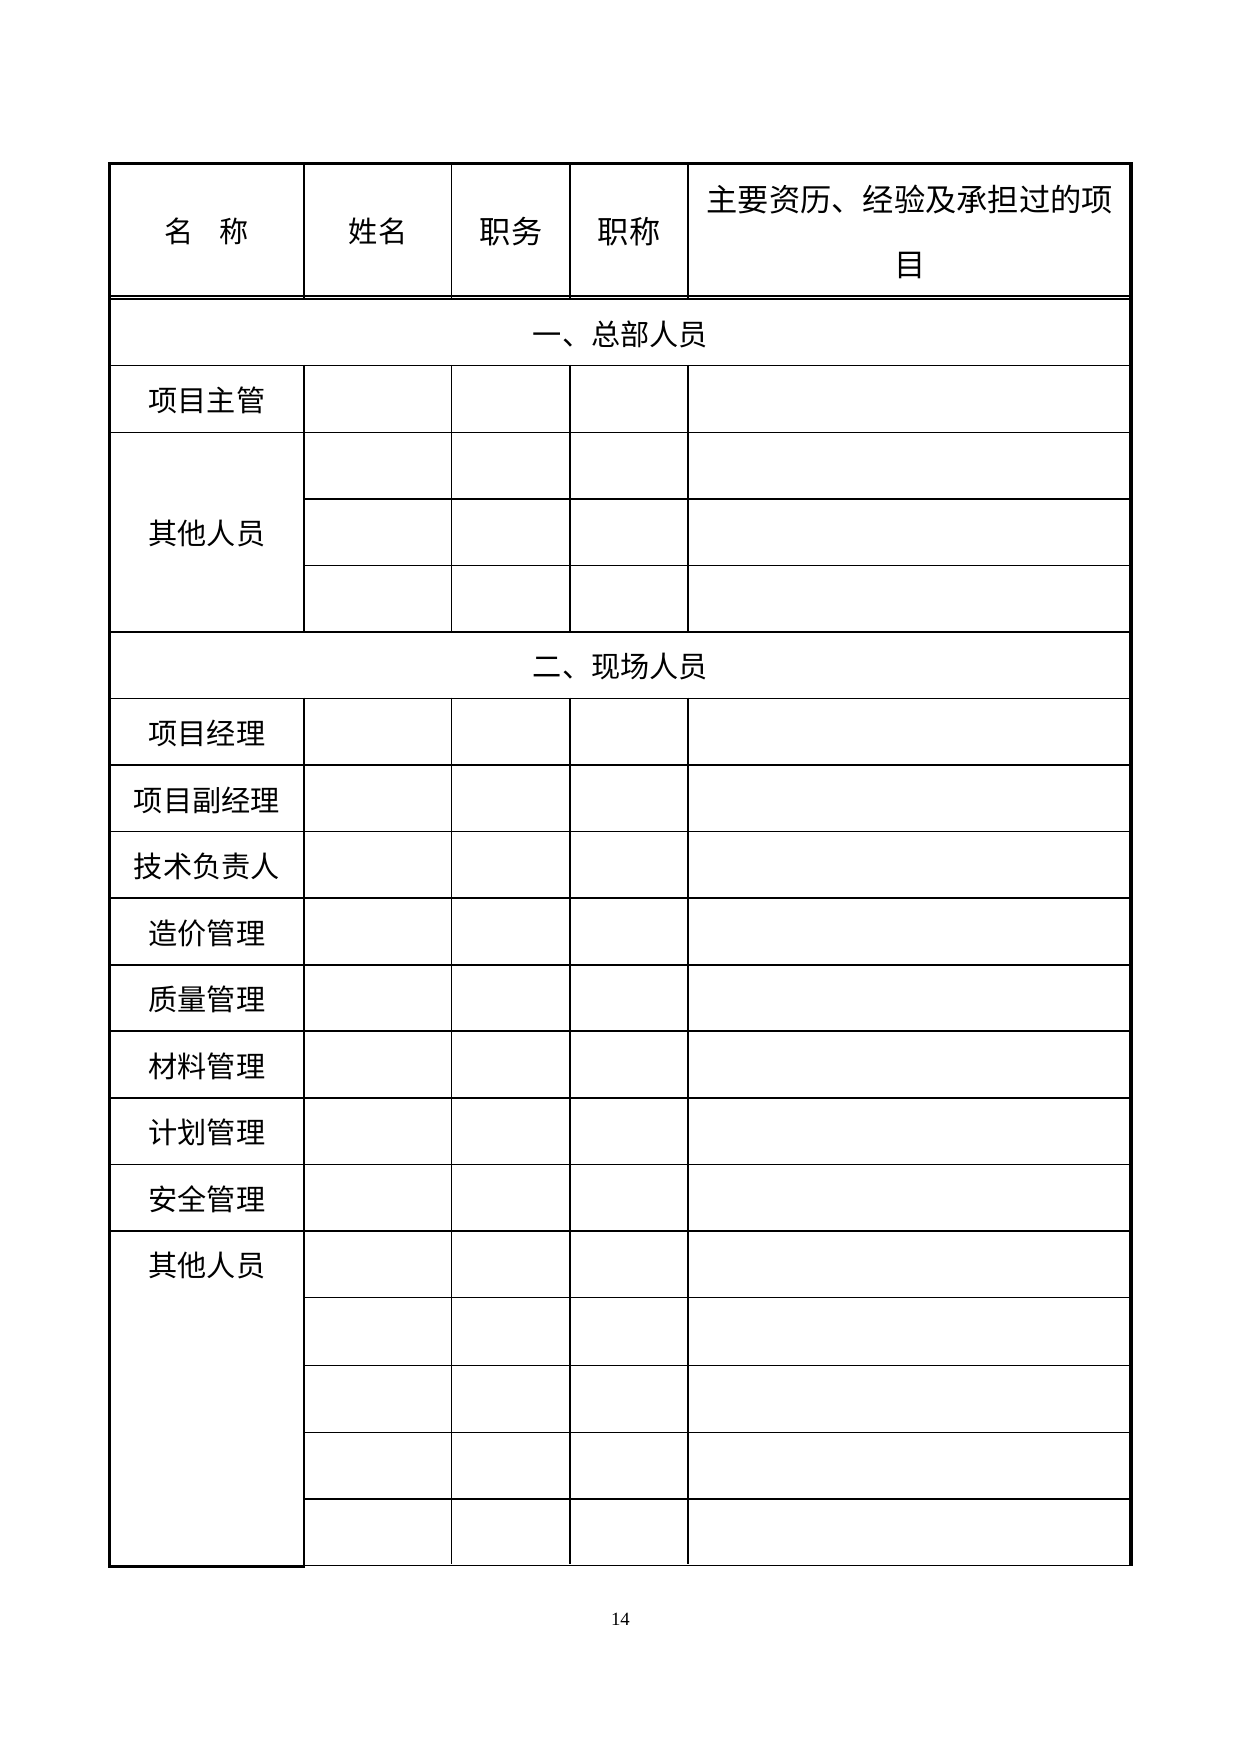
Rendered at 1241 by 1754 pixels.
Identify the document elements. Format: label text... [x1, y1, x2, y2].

table_cell [689, 832, 1129, 897]
table_cell [305, 832, 451, 897]
table_cell [571, 1433, 687, 1498]
table_cell 二、现场人员 [111, 633, 1129, 698]
table_cell [571, 1298, 687, 1365]
table_cell [571, 500, 687, 564]
table_cell 其他人员 [111, 498, 303, 564]
table_cell [452, 500, 569, 564]
table_cell [571, 899, 687, 964]
table_header 主要资历、经验及承担过的项目 [689, 165, 1129, 295]
table_header 姓名 [305, 165, 451, 295]
table_cell [571, 1032, 687, 1097]
table_cell 技术负责人 [111, 832, 303, 897]
table_cell [571, 1099, 687, 1163]
table_cell [452, 366, 569, 431]
table_cell [305, 1500, 451, 1564]
table_cell [305, 1433, 451, 1498]
table_cell [689, 899, 1129, 964]
table_cell [452, 766, 569, 831]
table_cell [689, 966, 1129, 1030]
table_cell [452, 1099, 569, 1163]
table_cell [305, 1232, 451, 1297]
table_cell [305, 699, 451, 764]
table_cell [452, 566, 569, 631]
table_cell [452, 1366, 569, 1431]
table_cell [571, 1232, 687, 1297]
table_cell [452, 699, 569, 764]
table_cell 项目副经理 [111, 766, 303, 831]
table_cell [305, 766, 451, 831]
table_cell 安全管理 [111, 1165, 303, 1230]
table_cell [452, 1165, 569, 1230]
table_cell [452, 1298, 569, 1365]
table_cell [305, 1165, 451, 1230]
table_cell [689, 366, 1129, 431]
table_cell [571, 766, 687, 831]
table_cell 材料管理 [111, 1032, 303, 1097]
table_cell [689, 1433, 1129, 1498]
table_cell [305, 433, 451, 498]
table_cell 造价管理 [111, 899, 303, 964]
table_cell [689, 1165, 1129, 1230]
table_cell [305, 1298, 451, 1365]
table_cell 计划管理 [111, 1099, 303, 1163]
table_cell [571, 1366, 687, 1431]
table_cell [689, 500, 1129, 564]
table_header 名 称 [111, 165, 303, 295]
table_header 职务 [452, 165, 569, 295]
table_cell [452, 1500, 569, 1564]
table_cell [305, 500, 451, 564]
table_cell 一、总部人员 [111, 300, 1129, 365]
table_cell 质量管理 [111, 966, 303, 1030]
table_cell 项目主管 [111, 366, 303, 431]
table_cell [689, 1032, 1129, 1097]
table_cell [452, 966, 569, 1030]
table_cell [452, 899, 569, 964]
table_cell [305, 1099, 451, 1163]
table_cell [689, 1232, 1129, 1297]
table_cell [452, 1433, 569, 1498]
table_cell [452, 1032, 569, 1097]
table_cell [689, 1366, 1129, 1431]
table_cell [689, 433, 1129, 498]
table_cell [305, 366, 451, 431]
table_cell [689, 699, 1129, 764]
table_cell [111, 565, 303, 631]
table_cell [689, 566, 1129, 631]
table_cell [452, 433, 569, 498]
table_cell [305, 1032, 451, 1097]
table_cell [305, 966, 451, 1030]
table_cell [571, 1500, 687, 1564]
table_cell [452, 1232, 569, 1297]
table_cell [305, 1366, 451, 1431]
table_header 职称 [571, 165, 687, 295]
table_cell [689, 1298, 1129, 1365]
table_cell [571, 566, 687, 631]
table_cell [571, 699, 687, 764]
table_cell [571, 366, 687, 431]
table_cell [689, 1099, 1129, 1163]
table_cell [305, 566, 451, 631]
table_cell [452, 832, 569, 897]
table_cell [571, 1165, 687, 1230]
table_cell 其他人员 [111, 1232, 303, 1564]
table_cell [571, 433, 687, 498]
table_cell [305, 899, 451, 964]
table_cell 项目经理 [111, 699, 303, 764]
table_cell [111, 433, 303, 498]
table_cell [689, 1500, 1129, 1564]
table_cell [689, 766, 1129, 831]
table_cell [571, 832, 687, 897]
table_cell [571, 966, 687, 1030]
